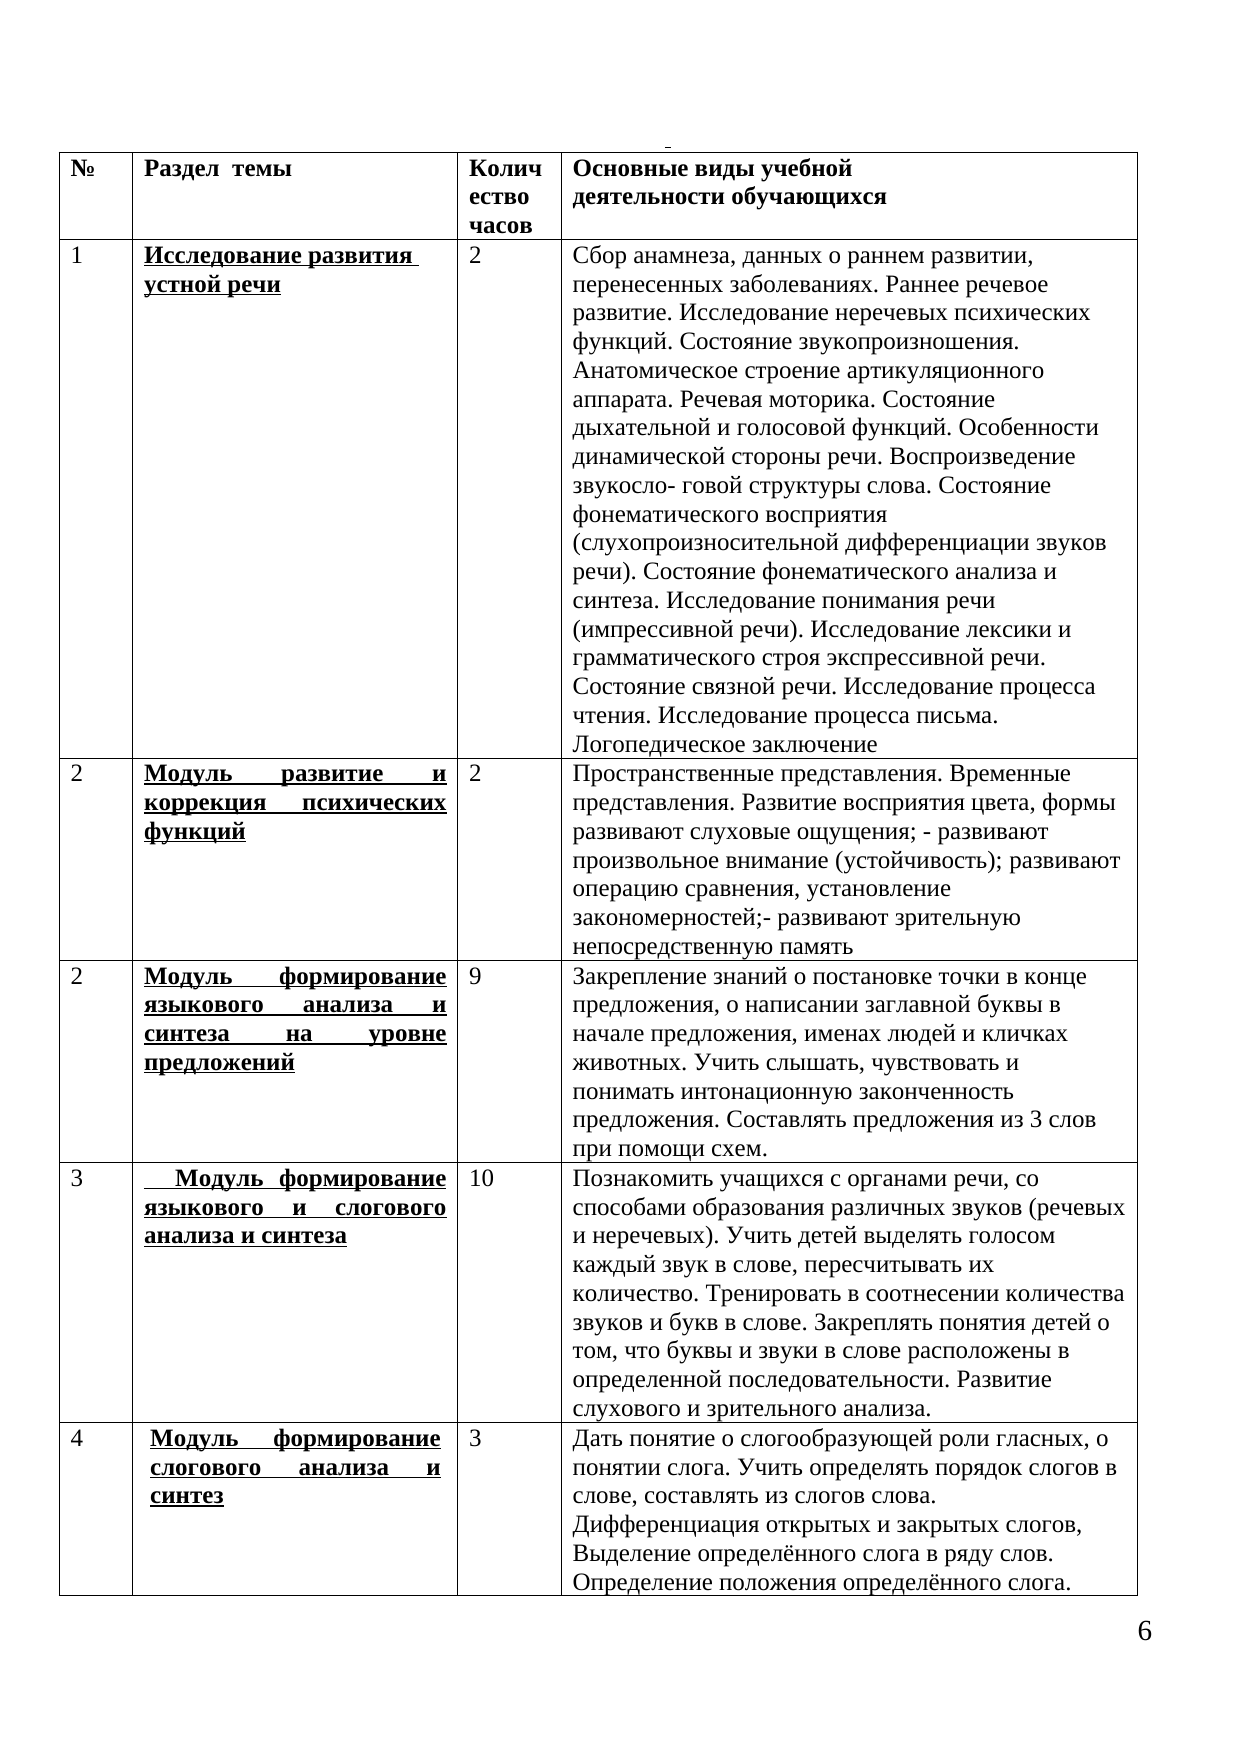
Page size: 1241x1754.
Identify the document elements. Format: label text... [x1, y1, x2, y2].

table_cell 10 [458, 1163, 561, 1422]
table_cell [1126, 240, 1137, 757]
table_cell 3 [458, 1423, 561, 1595]
table_cell 2 [60, 961, 132, 1162]
table_cell 9 [458, 961, 561, 1162]
table_header Основные виды учебной деятельности обучающихся [562, 153, 1137, 239]
table_header Раздел темы [133, 153, 457, 239]
table_cell 2 [458, 240, 561, 757]
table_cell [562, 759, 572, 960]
table_cell 2 [60, 759, 132, 960]
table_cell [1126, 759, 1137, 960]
table_cell 4 [60, 1423, 132, 1595]
table_cell 1 [60, 240, 132, 757]
table_cell Модуль формирование языкового анализа и синтеза на уровне предложений [133, 961, 457, 1162]
table_cell 2 [458, 759, 561, 960]
table_header № [60, 153, 132, 239]
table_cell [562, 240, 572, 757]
table_cell Познакомить учащихся с органами речи, со способами образования различных звуков (речевых и неречевых). Учить детей выделять голосом каждый звук в слове, пересчитывать их количество. Тренировать в соотнесении количества звуков и букв в слове. Закреплять понятия детей о том, что буквы и звуки в слове расположены в определенной последовательности. Развитие слухового и зрительного анализа. [562, 1163, 1137, 1422]
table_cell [562, 1423, 1137, 1595]
table_cell Исследование развития устной речи [133, 240, 457, 757]
table_cell Модуль формирование языкового и слогового анализа и синтеза [133, 1163, 457, 1422]
table_cell Закрепление знаний о постановке точки в конце предложения, о написании заглавной буквы в начале предложения, именах людей и кличках животных. Учить слышать, чувствовать и понимать интонационную законченность предложения. Составлять предложения из 3 слов при помощи схем. [562, 961, 1137, 1162]
table_header Количество часов [458, 153, 561, 239]
table_cell 3 [60, 1163, 132, 1422]
table_cell Модуль развитие и коррекция психических функций [133, 759, 457, 960]
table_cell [133, 1423, 457, 1595]
